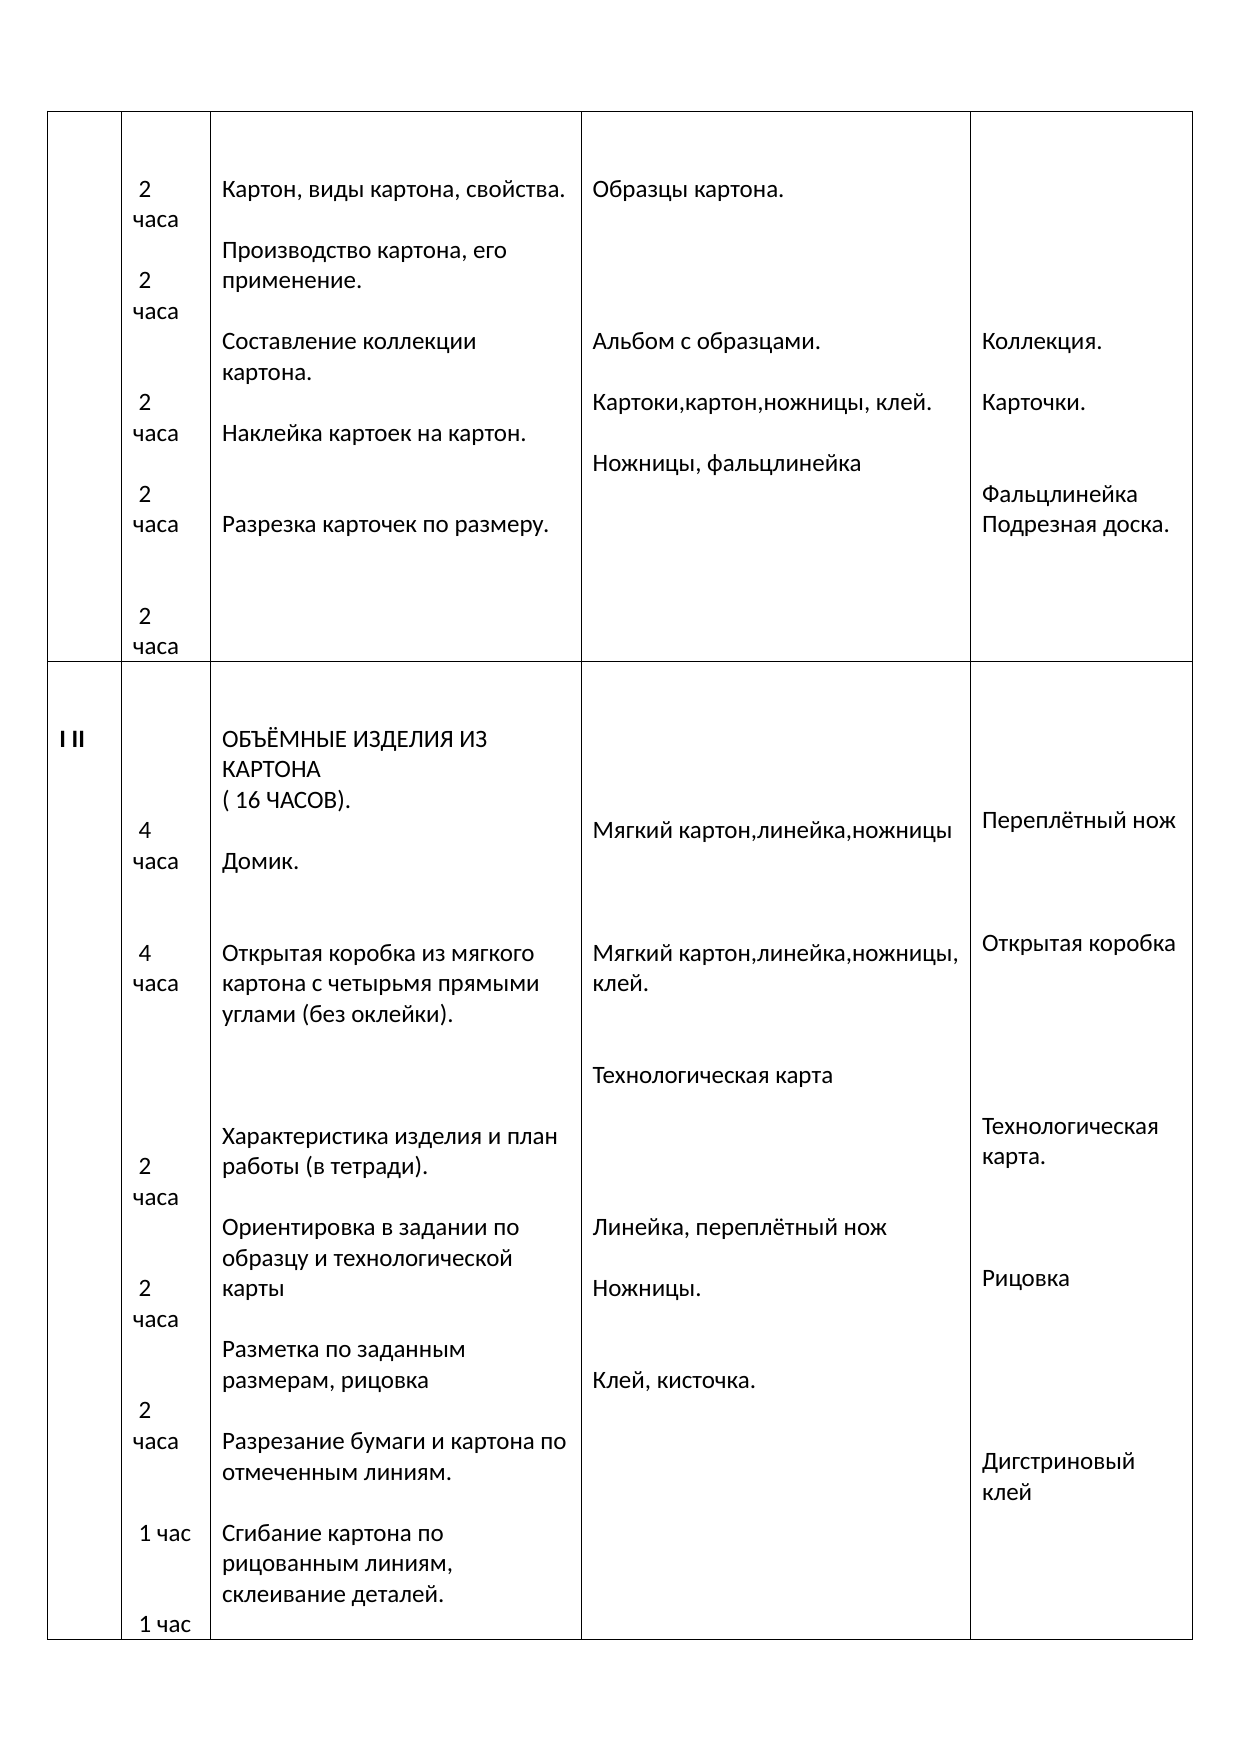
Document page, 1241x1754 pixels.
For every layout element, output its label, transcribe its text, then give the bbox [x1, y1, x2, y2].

table_cell [48, 112, 121, 661]
table_cell Переплётный нож Открытая коробка Технологическая карта. Рицовка Дигстриновый клей [971, 662, 1192, 1639]
table_cell 4 часа 4 часа 2 часа 2 часа 2 часа 1 час 1 час [122, 662, 210, 1639]
table_cell 2 часа 2 часа 2 часа 2 часа 2 часа [122, 112, 210, 661]
table_cell ОБЪЁМНЫЕ ИЗДЕЛИЯ ИЗ КАРТОНА ( 16 ЧАСОВ). Домик. Открытая коробка из мягкого картона с четырьмя прямыми углами (без оклейки). Характеристика изделия и план работы (в тетради). Ориентировка в задании по образцу и технологической карты Разметка по заданным размерам, рицовка Разрезание бумаги и картона по отмеченным линиям. Сгибание картона по рицованным линиям, склеивание деталей. [211, 662, 581, 1639]
table_cell Коллекция. Карточки. Фальцлинейка Подрезная доска. [971, 112, 1192, 661]
table_cell Картон, виды картона, свойства. Производство картона, его применение. Составление коллекции картона. Наклейка картоек на картон. Разрезка карточек по размеру. [211, 112, 581, 661]
table_cell I II [48, 662, 121, 1639]
table_cell Мягкий картон,линейка,ножницы Мягкий картон,линейка,ножницы, клей. Технологическая карта Линейка, переплётный нож Ножницы. Клей, кисточка. [582, 662, 970, 1639]
table_cell Образцы картона. Альбом с образцами. Картоки,картон,ножницы, клей. Ножницы, фальцлинейка [582, 112, 970, 661]
